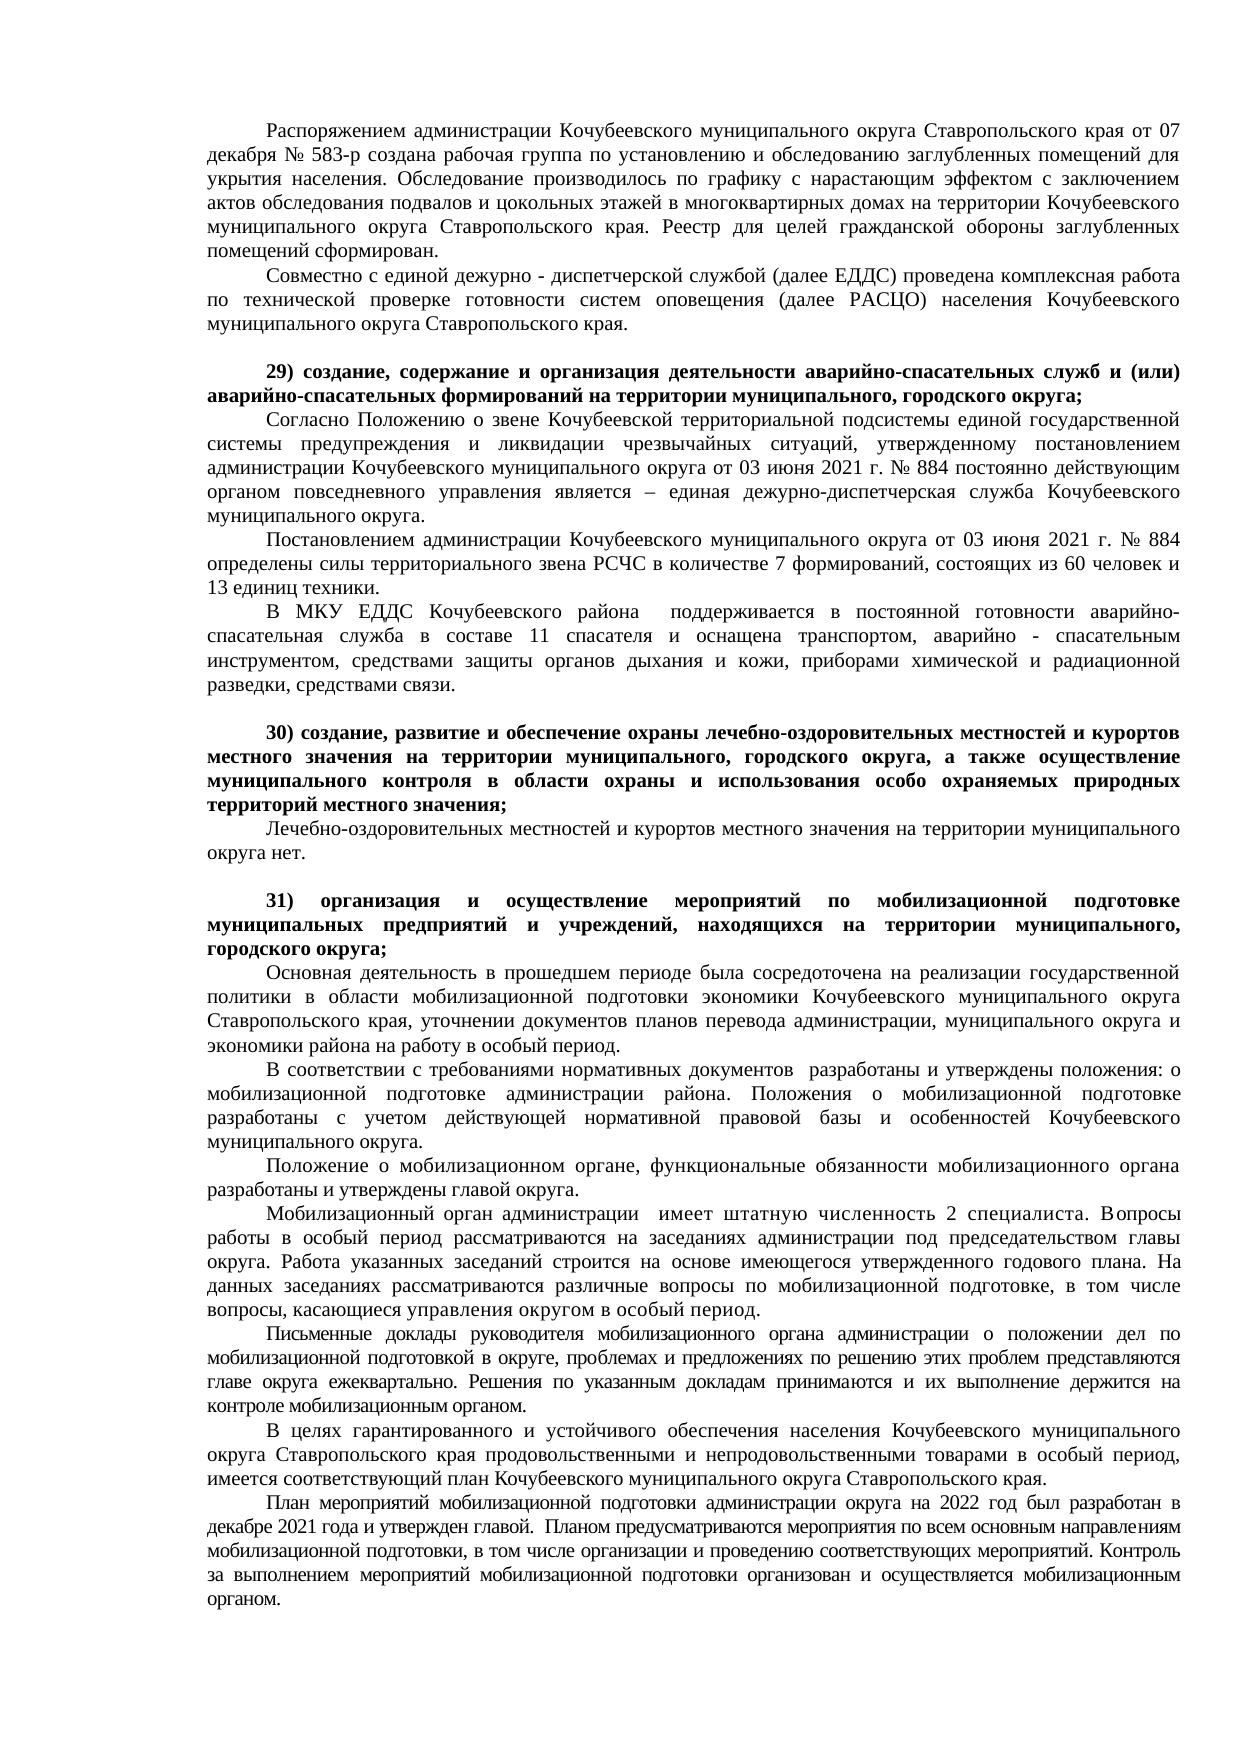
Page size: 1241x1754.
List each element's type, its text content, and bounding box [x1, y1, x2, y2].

text Лечебно-оздоровительных местностей и курортов местного значения на территории муниципального округа нет. [207, 816, 1181, 864]
text Согласно Положению о звене Кочубеевской территориальной подсистемы единой государственной системы предупреждения и ликвидации чрезвычайных ситуаций, утвержденному постановлением администрации Кочубеевского муниципального округа от 03 июня 2021 г. № 884 постоянно действующим органом повседневного управления является – единая дежурно-диспетчерская служба Кочубеевского муниципального округа. [207, 407, 1181, 527]
text В целях гарантированного и устойчивого обеспечения населения Кочубеевского муниципального округа Ставропольского края продовольственными и непродовольственными товарами в особый период, имеется соответствующий план Кочубеевского муниципального округа Ставропольского края. [207, 1417, 1181, 1490]
text Постановлением администрации Кочубеевского муниципального округа от 03 июня 2021 г. № 884 определены силы территориального звена РСЧС в количестве 7 формирований, состоящих из 60 человек и 13 единиц техники. [207, 527, 1181, 599]
text Положение о мобилизационном органе, функциональные обязанности мобилизационного органа разработаны и утверждены главой округа. [207, 1153, 1181, 1201]
text 30) создание, развитие и обеспечение охраны лечебно-оздоровительных местностей и курортов местного значения на территории муниципального, городского округа, а также осуществление муниципального контроля в области охраны и использования особо охраняемых природных территорий местного значения; [207, 720, 1181, 816]
text В соответствии с требованиями нормативных документов разработаны и утверждены положения: о мобилизационной подготовке администрации района. Положения о мобилизационной подготовке разработаны с учетом действующей нормативной правовой базы и особенностей Кочубеевского муниципального округа. [207, 1057, 1181, 1153]
text Совместно с единой дежурно - диспетчерской службой (далее ЕДДС) проведена комплексная работа по технической проверке готовности систем оповещения (далее РАСЦО) населения Кочубеевского муниципального округа Ставропольского края. [207, 262, 1181, 335]
text 31) организация и осуществление мероприятий по мобилизационной подготовке муниципальных предприятий и учреждений, находящихся на территории муниципального, городского округа; [207, 888, 1181, 960]
text Мобилизационный орган администрации имеет штатную численность 2 специалиста. Вопросы работы в особый период рассматриваются на заседаниях администрации под председательством главы округа. Работа указанных заседаний строится на основе имеющегося утвержденного годового плана. На данных заседаниях рассматриваются различные вопросы по мобилизационной подготовке, в том числе вопросы, касающиеся управления округом в особый период. [207, 1201, 1181, 1321]
text Распоряжением администрации Кочубеевского муниципального округа Ставропольского края от 07 декабря № 583-р создана рабочая группа по установлению и обследованию заглубленных помещений для укрытия населения. Обследование производилось по графику с нарастающим эффектом с заключением актов обследования подвалов и цокольных этажей в многоквартирных домах на территории Кочубеевского муниципального округа Ставропольского края. Реестр для целей гражданской обороны заглубленных помещений сформирован. [207, 118, 1181, 262]
text Письменные доклады руководителя мобилизационного органа администрации о положении дел по мобилизационной подготовкой в округе, проблемах и предложениях по решению этих проблем представляются главе округа ежеквартально. Решения по указанным докладам принимаются и их выполнение держится на контроле мобилизационным органом. [207, 1321, 1181, 1417]
text В МКУ ЕДДС Кочубеевского района поддерживается в постоянной готовности аварийно-спасательная служба в составе 11 спасателя и оснащена транспортом, аварийно - спасательным инструментом, средствами защиты органов дыхания и кожи, приборами химической и радиационной разведки, средствами связи. [207, 599, 1181, 696]
text Основная деятельность в прошедшем периоде была сосредоточена на реализации государственной политики в области мобилизационной подготовки экономики Кочубеевского муниципального округа Ставропольского края, уточнении документов планов перевода администрации, муниципального округа и экономики района на работу в особый период. [207, 960, 1181, 1057]
text 29) создание, содержание и организация деятельности аварийно-спасательных служб и (или) аварийно-спасательных формирований на территории муниципального, городского округа; [207, 359, 1181, 407]
text План мероприятий мобилизационной подготовки администрации округа на 2022 год был разработан в декабре 2021 года и утвержден главой. Планом предусматриваются мероприятия по всем основным направлениям мобилизационной подготовки, в том числе организации и проведению соответствующих мероприятий. Контроль за выполнением мероприятий мобилизационной подготовки организован и осуществляется мобилизационным органом. [207, 1490, 1181, 1610]
